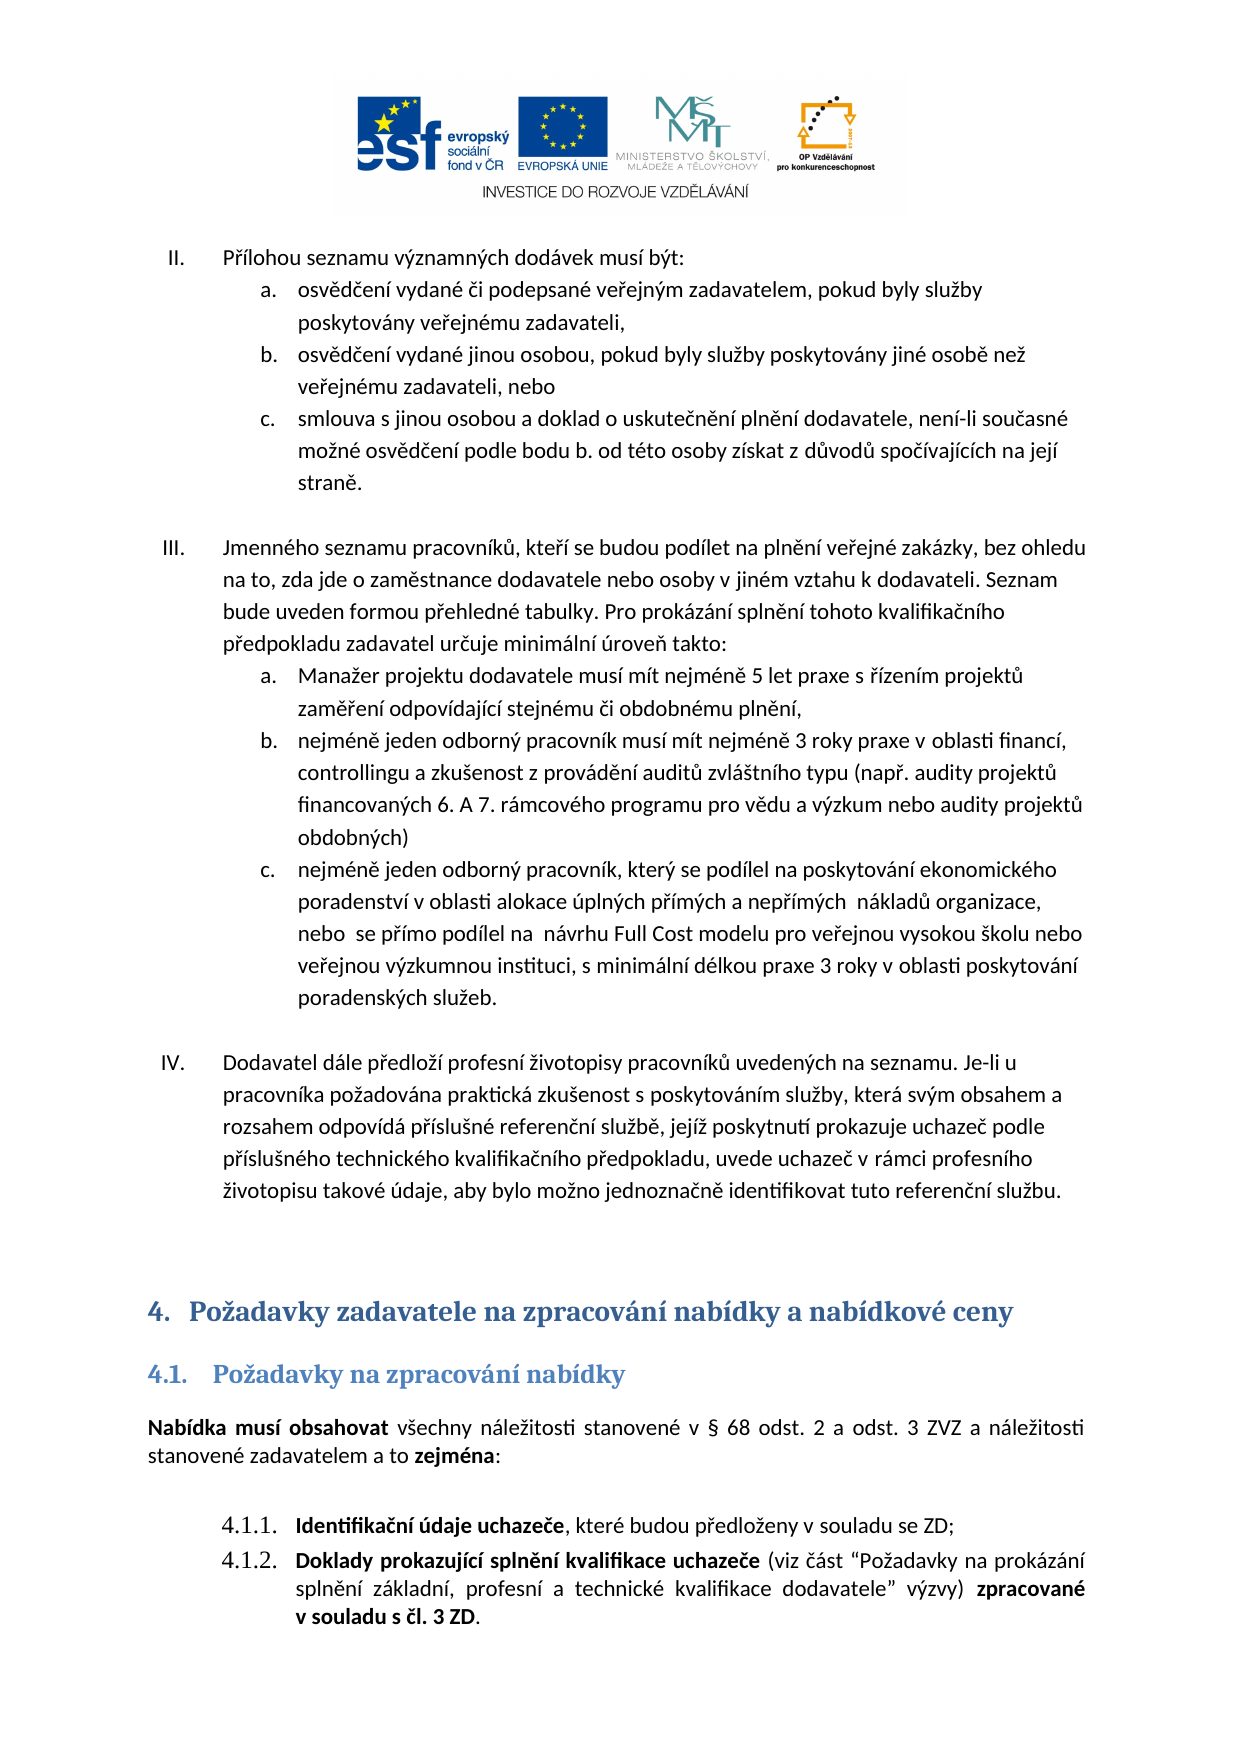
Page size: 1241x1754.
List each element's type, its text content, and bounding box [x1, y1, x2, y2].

list nejméně jeden odborný pracovník musí mít nejméně 3 roky praxe v oblasti financí, controllingu a zkušenost z provádění auditů zvláštního typu (např. audity projektů financovaných 6. A 7. rámcového programu pro vědu a výzkum nebo audity projektů obdobných) [260, 726, 1093, 851]
list Identifikační údaje uchazeče, které budou předloženy v souladu se ZD; [221, 1510, 1085, 1539]
subtitle Požadavky na zpracování nabídky [148, 1359, 1093, 1390]
subtitle Požadavky zadavatele na zpracování nabídky a nabídkové ceny [148, 1295, 1093, 1329]
list smlouva s jinou osobou a doklad o uskutečnění plnění dodavatele, není-li současné možné osvědčení podle bodu b. od této osoby získat z důvodů spočívajících na její straně. [260, 404, 1093, 497]
list osvědčení vydané jinou osobou, pokud byly služby poskytovány jiné osobě než veřejnému zadavateli, nebo [260, 340, 1093, 400]
picture [330, 73, 910, 216]
list Přílohou seznamu významných dodávek musí být: [185, 243, 1093, 271]
list nejméně jeden odborný pracovník, který se podílel na poskytování ekonomického poradenství v oblasti alokace úplných přímých a nepřímých nákladů organizace, nebo se přímo podílel na návrhu Full Cost modelu pro veřejnou vysokou školu nebo veřejnou výzkumnou instituci, s minimální délkou praxe 3 roky v oblasti poskytování poradenských služeb. [260, 855, 1093, 1012]
list Manažer projektu dodavatele musí mít nejméně 5 let praxe s řízením projektů zaměření odpovídající stejnému či obdobnému plnění, [260, 662, 1093, 722]
list Jmenného seznamu pracovníků, kteří se budou podílet na plnění veřejné zakázky, bez ohledu na to, zda jde o zaměstnance dodavatele nebo osoby v jiném vztahu k dodavateli. Seznam bude uveden formou přehledné tabulky. Pro prokázání splnění tohoto kvalifikačního předpokladu zadavatel určuje minimální úroveň takto: [185, 533, 1093, 657]
list Dodavatel dále předloží profesní životopisy pracovníků uvedených na seznamu. Je-li u pracovníka požadována praktická zkušenost s poskytováním služby, která svým obsahem a rozsahem odpovídá příslušné referenční službě, jejíž poskytnutí prokazuje uchazeč podle příslušného technického kvalifikačního předpokladu, uvede uchazeč v rámci profesního životopisu takové údaje, aby bylo možno jednoznačně identifikovat tuto referenční službu. [185, 1048, 1093, 1205]
list osvědčení vydané či podepsané veřejným zadavatelem, pokud byly služby poskytovány veřejnému zadavateli, [260, 275, 1093, 336]
list Nabídka musí obsahovat všechny náležitosti stanovené v § 68 odst. 2 a odst. 3 ZVZ a náležitosti stanovené zadavatelem a to zejména: [148, 1413, 1085, 1469]
list Doklady prokazující splnění kvalifikace uchazeče (viz část “Požadavky na prokázání splnění základní, profesní a technické kvalifikace dodavatele” výzvy) zpracované v souladu s čl. 3 ZD. [221, 1545, 1085, 1630]
